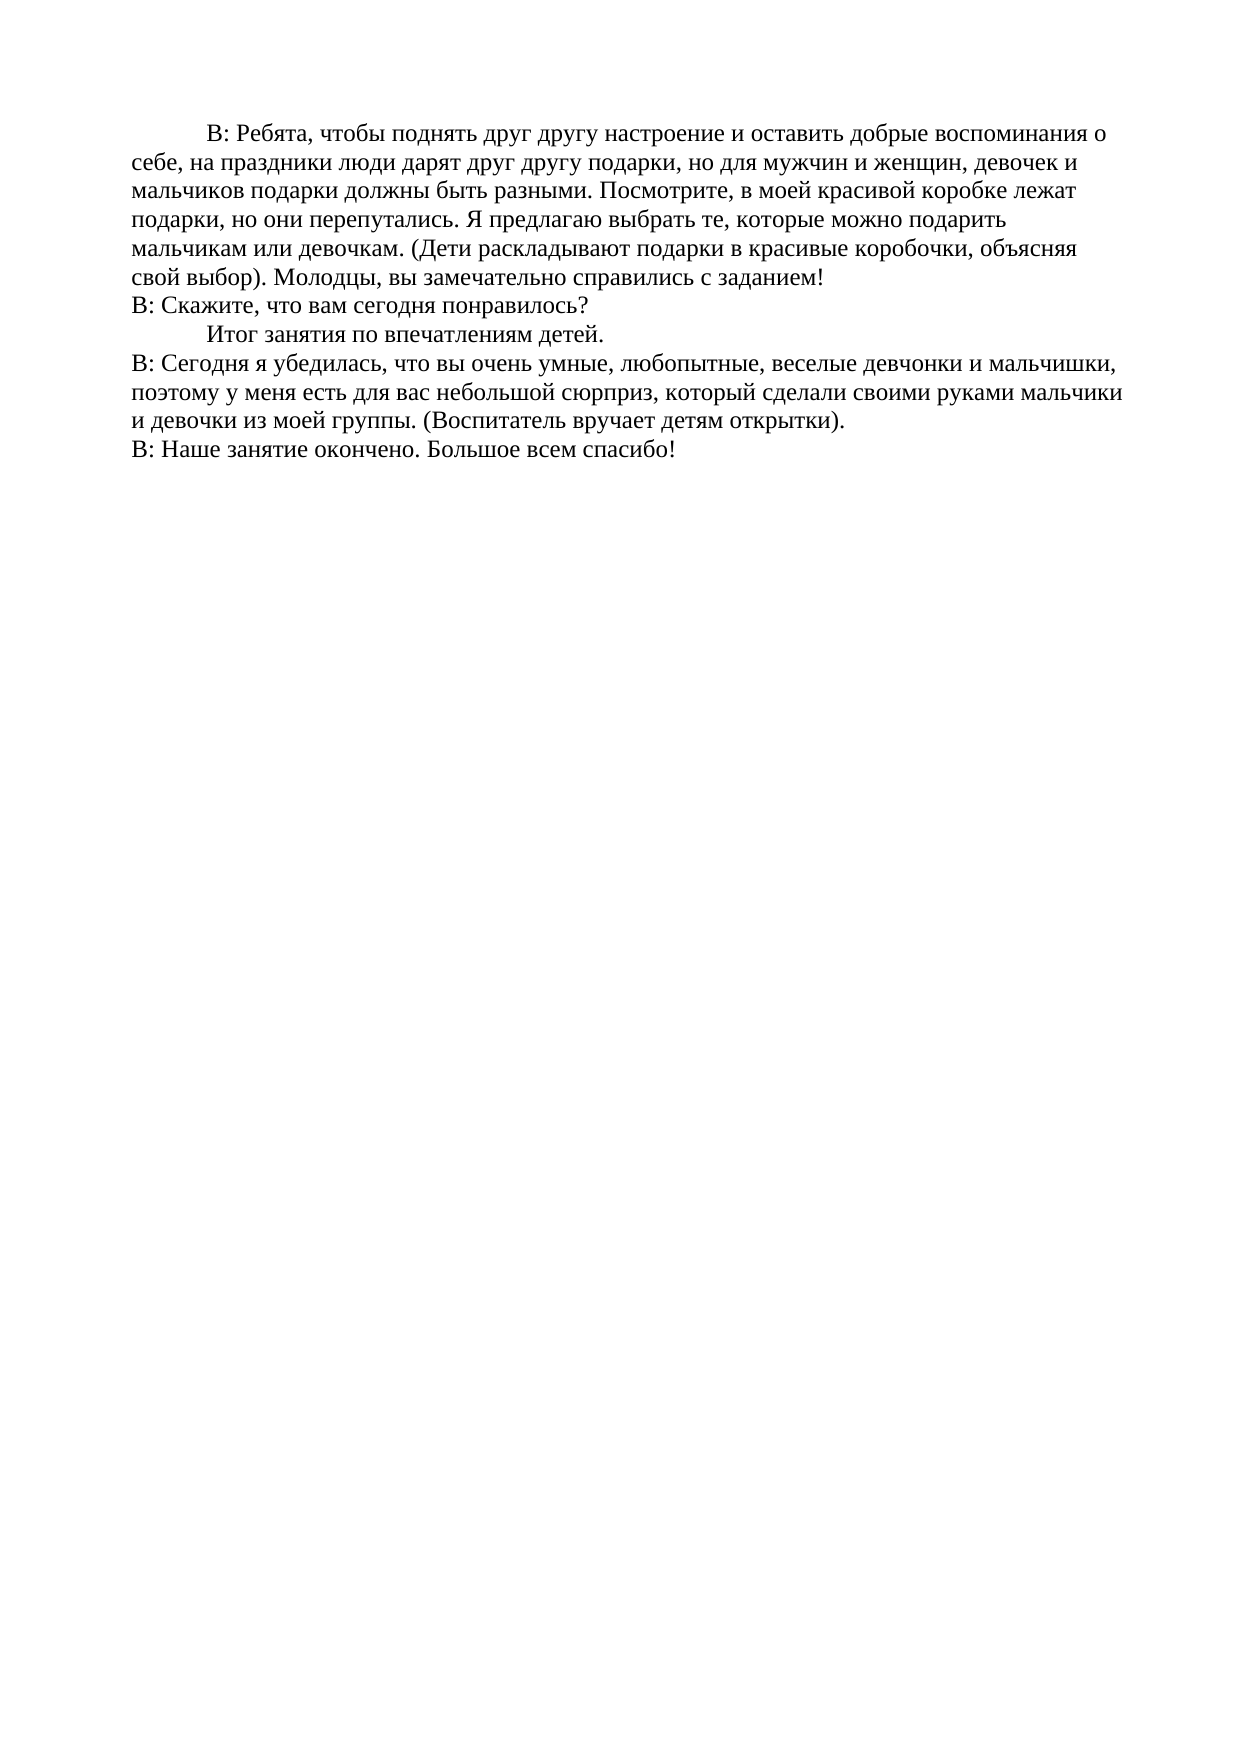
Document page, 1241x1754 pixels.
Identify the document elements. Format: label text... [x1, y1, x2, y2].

text В: Скажите, что вам сегодня понравилось? [131, 291, 1125, 319]
text Итог занятия по впечатлениям детей. [131, 319, 1125, 348]
text В: Наше занятие окончено. Большое всем спасибо! [131, 434, 1125, 463]
text В: Ребята, чтобы поднять друг другу настроение и оставить добрые воспоминания о себе, на праздники люди дарят друг другу подарки, но для мужчин и женщин, девочек и мальчиков подарки должны быть разными. Посмотрите, в моей красивой коробке лежат подарки, но они перепутались. Я предлагаю выбрать те, которые можно подарить мальчикам или девочкам. (Дети раскладывают подарки в красивые коробочки, объясняя свой выбор). Молодцы, вы замечательно справились с заданием! [131, 118, 1125, 291]
text В: Сегодня я убедилась, что вы очень умные, любопытные, веселые девчонки и мальчишки, поэтому у меня есть для вас небольшой сюрприз, который сделали своими руками мальчики и девочки из моей группы. (Воспитатель вручает детям открытки). [131, 348, 1125, 434]
